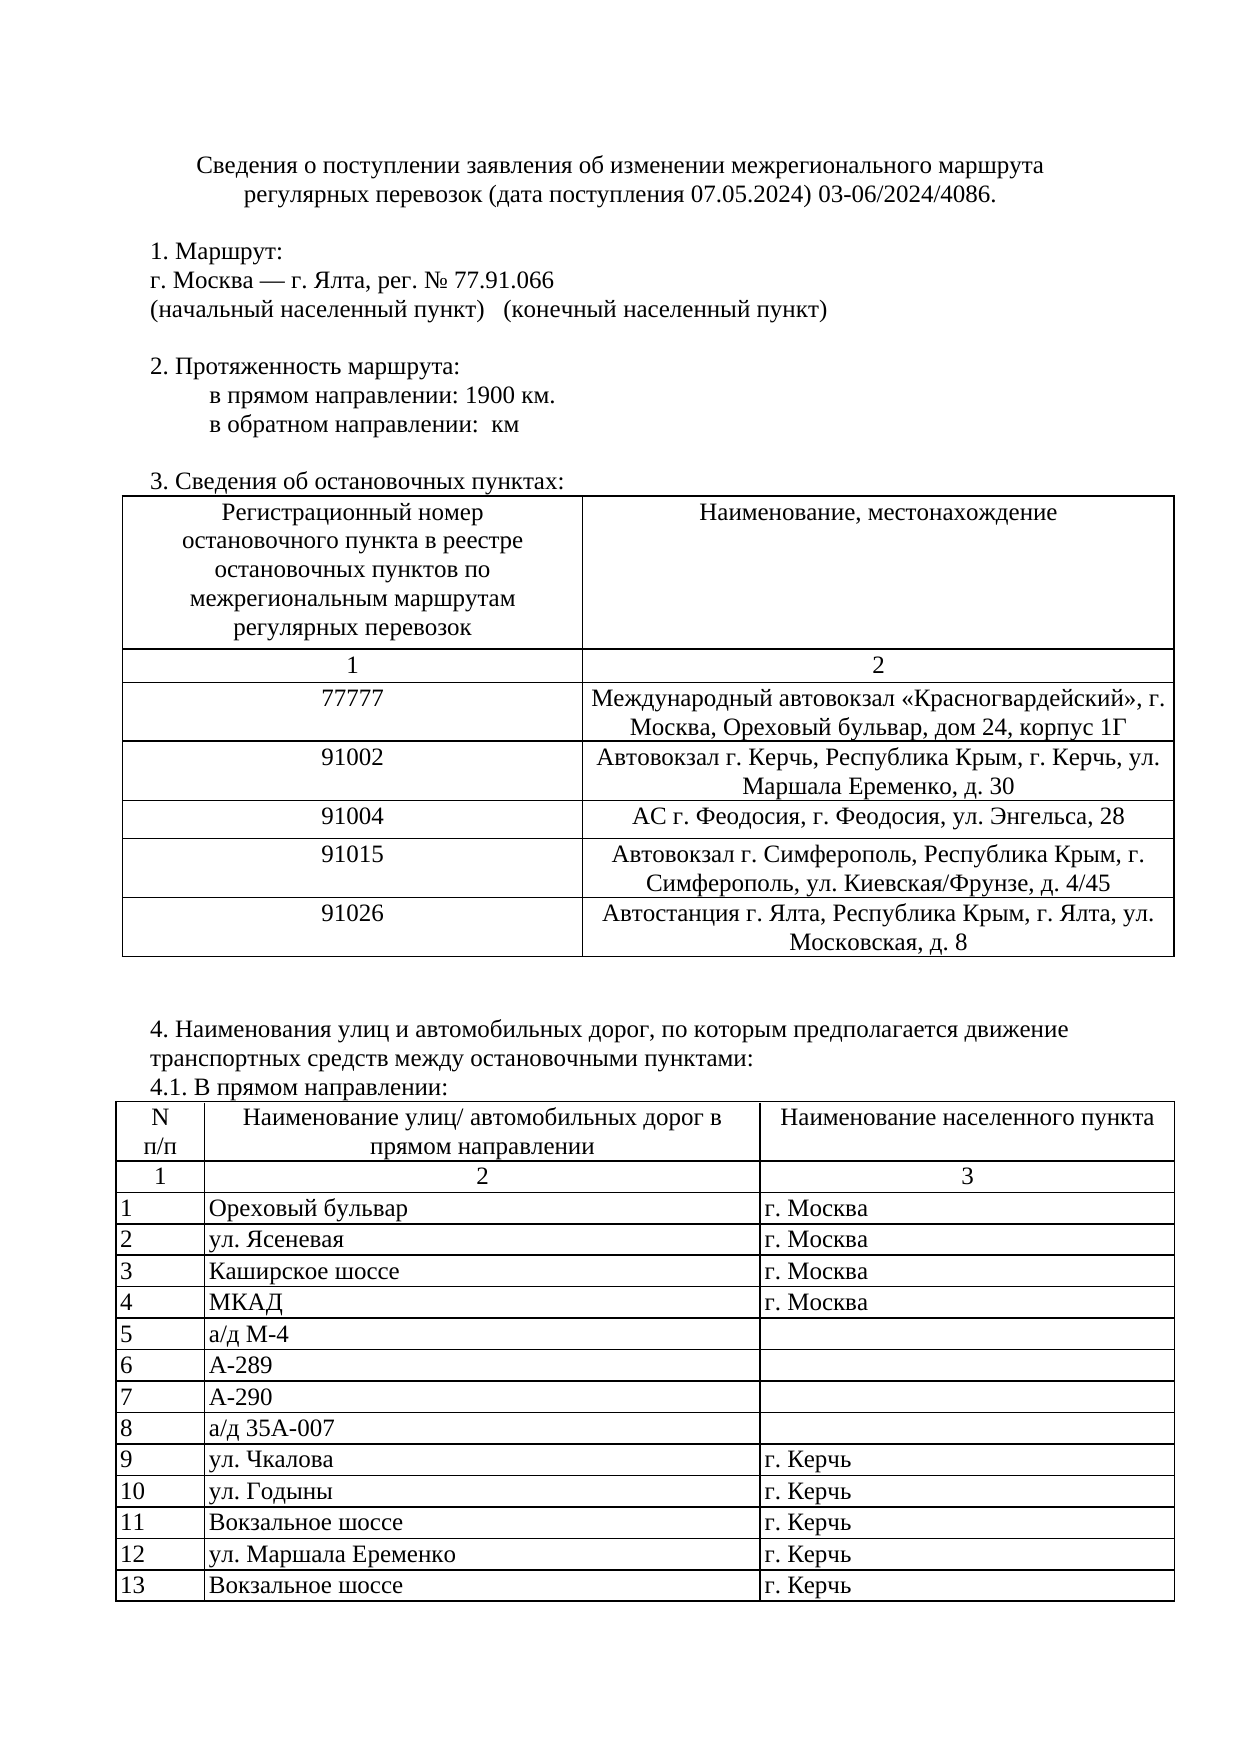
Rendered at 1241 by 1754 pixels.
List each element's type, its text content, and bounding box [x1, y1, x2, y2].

table_cell Ореховый бульвар [205, 1193, 759, 1223]
table_cell Автостанция г. Ялта, Республика Крым, г. Ялта, ул. Московская, д. 8 [583, 898, 1173, 956]
table_cell г. Москва [761, 1287, 1174, 1317]
table_cell а/д 35А-007 [205, 1413, 759, 1443]
table_cell 2 [205, 1162, 759, 1191]
table_cell г. Керчь [761, 1508, 1174, 1537]
table_cell 1 [123, 650, 582, 681]
table_cell Автовокзал г. Керчь, Республика Крым, г. Керчь, ул. Маршала Еременко, д. 30 [583, 742, 1173, 799]
text 1. Маршрут: [150, 236, 1090, 265]
table_cell 11 [117, 1508, 204, 1537]
table_cell [761, 1350, 1174, 1380]
table_cell г. Москва [761, 1225, 1174, 1254]
table_cell МКАД [205, 1287, 759, 1317]
table_cell 3 [761, 1162, 1174, 1191]
table_header N п/п [117, 1102, 204, 1160]
text Сведения о поступлении заявления об изменении межрегионального маршрута регулярных перевозок (дата поступления 07.05.2024) 03-06/2024/4086. [150, 150, 1090, 207]
table_cell ул. Маршала Еременко [205, 1539, 759, 1569]
table_cell г. Керчь [761, 1476, 1174, 1506]
table_cell 77777 [123, 683, 582, 740]
table_cell г. Керчь [761, 1539, 1174, 1569]
table_cell 1 [117, 1162, 204, 1191]
text (начальный населенный пункт) (конечный населенный пункт) [150, 294, 1090, 322]
table_cell 91026 [123, 898, 582, 956]
table_cell г. Керчь [761, 1571, 1174, 1600]
table_cell 12 [117, 1539, 204, 1569]
text в прямом направлении: 1900 км. [150, 380, 1090, 409]
table_cell г. Москва [761, 1256, 1174, 1286]
table_cell 3 [117, 1256, 204, 1286]
table_cell 6 [117, 1350, 204, 1380]
table_cell [761, 1382, 1174, 1412]
table_cell 9 [117, 1445, 204, 1474]
table_cell 13 [117, 1571, 204, 1600]
text 2. Протяженность маршрута: [150, 351, 1090, 380]
text в обратном направлении: км [150, 409, 1090, 437]
table_cell [761, 1319, 1174, 1349]
text 4. Наименования улиц и автомобильных дорог, по которым предполагается движение транспортных средств между остановочными пунктами: [150, 1014, 1090, 1072]
table_cell А-290 [205, 1382, 759, 1412]
table_header Наименование населенного пункта [761, 1102, 1174, 1160]
table_cell Вокзальное шоссе [205, 1571, 759, 1600]
table_header Регистрационный номер остановочного пункта в реестре остановочных пунктов по межрегиональным маршрутам регулярных перевозок [123, 497, 582, 648]
table_cell А-289 [205, 1350, 759, 1380]
table_cell 91015 [123, 839, 582, 896]
table_cell 10 [117, 1476, 204, 1506]
table_cell 4 [117, 1287, 204, 1317]
text 4.1. В прямом направлении: [150, 1072, 1090, 1101]
table_cell а/д М-4 [205, 1319, 759, 1349]
table_cell АС г. Феодосия, г. Феодосия, ул. Энгельса, 28 [583, 801, 1173, 837]
table_cell [761, 1413, 1174, 1443]
table_header Наименование улиц/ автомобильных дорог в прямом направлении [205, 1102, 760, 1160]
text г. Москва — г. Ялта, рег. № 77.91.066 [150, 265, 1090, 294]
table_cell Автовокзал г. Симферополь, Республика Крым, г. Симферополь, ул. Киевская/Фрунзе, д. 4/45 [583, 839, 1173, 896]
table_cell Каширское шоссе [205, 1256, 759, 1286]
table_cell г. Москва [761, 1193, 1174, 1223]
table_cell 91004 [123, 801, 582, 837]
table_cell 2 [117, 1225, 204, 1254]
table_cell 91002 [123, 742, 582, 799]
table_cell ул. Чкалова [205, 1445, 759, 1474]
table_cell ул. Ясеневая [205, 1225, 759, 1254]
table_cell 5 [117, 1319, 204, 1349]
table_cell 8 [117, 1413, 204, 1443]
table_cell 1 [117, 1193, 204, 1223]
table_cell Вокзальное шоссе [205, 1508, 759, 1537]
table_cell 7 [117, 1382, 204, 1412]
table_cell г. Керчь [761, 1445, 1174, 1474]
table_cell 2 [583, 650, 1173, 681]
table_header Наименование, местонахождение [583, 497, 1173, 648]
text 3. Сведения об остановочных пунктах: [150, 466, 1090, 495]
table_cell ул. Годыны [205, 1476, 759, 1506]
table_cell Международный автовокзал «Красногвардейский», г. Москва, Ореховый бульвар, дом 24, корпус 1Г [583, 683, 1173, 740]
